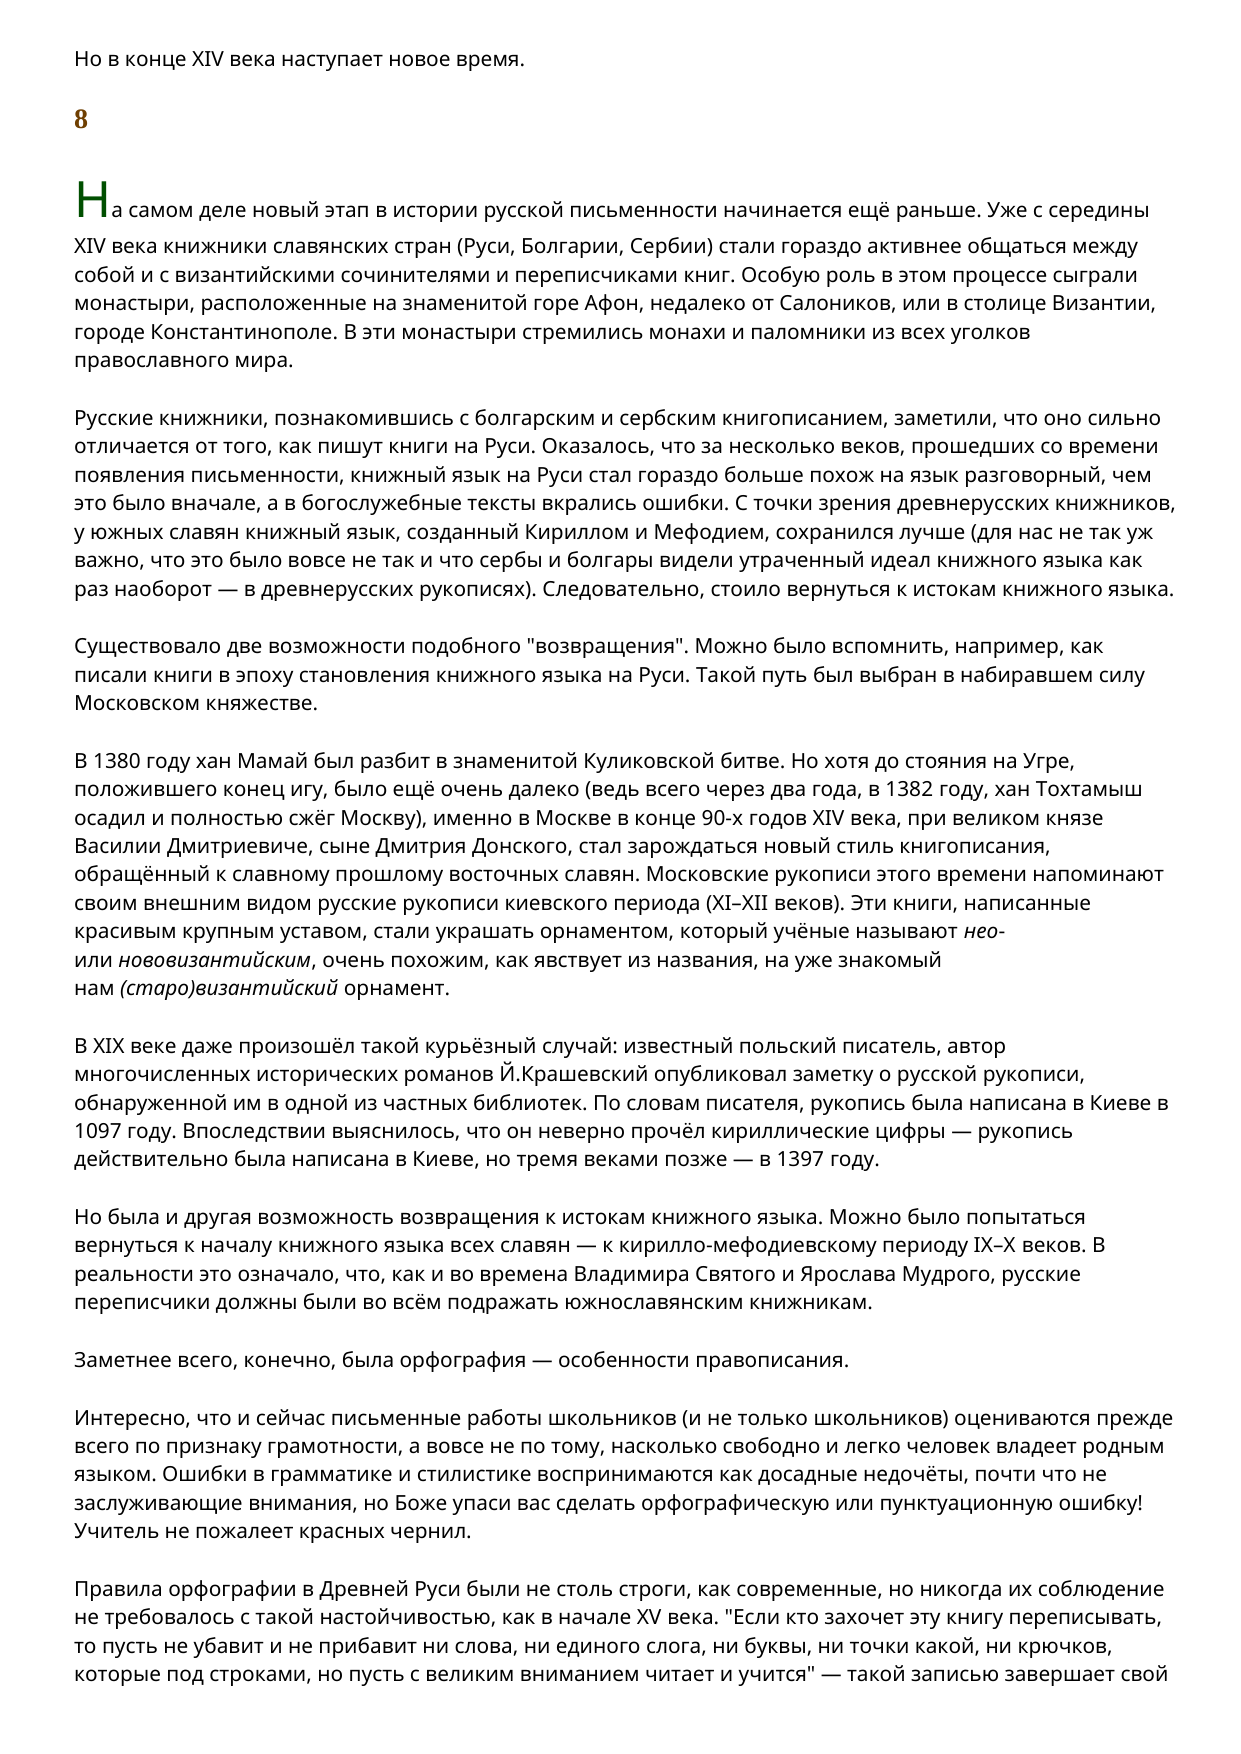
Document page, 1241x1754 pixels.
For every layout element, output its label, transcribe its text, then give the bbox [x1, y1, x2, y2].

text В 1380 году хан Мамай был разбит в знаменитой Куликовской битве. Но хотя до стояния на Угре, положившего конец игу, было ещё очень далеко (ведь всего через два года, в 1382 году, хан Тохтамыш осадил и полностью сжёг Москву), именно в Москве в конце 90-х годов XIV века, при великом князе Василии Дмитриевиче, сыне Дмитрия Донского, стал зарождаться новый стиль книгописания, обращённый к славному прошлому восточных славян. Московские рукописи этого времени напоминают своим внешним видом русские рукописи киевского периода (ХI–ХII веков). Эти книги, написанные красивым крупным уставом, стали украшать орнаментом, который учёные называют нео- или нововизантийским, очень похожим, как явствует из названия, на уже знакомый нам (старо)византийский орнамент. [74, 746, 1181, 1002]
text Существовало две возможности подобного "возвращения". Можно было вспомнить, например, как писали книги в эпоху становления книжного языка на Руси. Такой путь был выбран в набиравшем силу Московском княжестве. [74, 631, 1181, 717]
text Заметнее всего, конечно, была орфография — особенности правописания. [74, 1345, 1181, 1373]
text Интересно, что и сейчас письменные работы школьников (и не только школьников) оцениваются прежде всего по признаку грамотности, а вовсе не по тому, насколько свободно и легко человек владеет родным языком. Ошибки в грамматике и стилистике воспринимаются как досадные недочёты, почти что не заслуживающие внимания, но Боже упаси вас сделать орфографическую или пунктуационную ошибку! Учитель не пожалеет красных чернил. [74, 1403, 1181, 1545]
text На самом деле новый этап в истории русской письменности начинается ещё раньше. Уже с середины XIV века книжники славянских стран (Руси, Болгарии, Сербии) стали гораздо активнее общаться между собой и с византийскими сочинителями и переписчиками книг. Особую роль в этом процессе сыграли монастыри, расположенные на знаменитой горе Афон, недалеко от Салоников, или в столице Византии, городе Константинополе. В эти монастыри стремились монахи и паломники из всех уголков православного мира. [74, 163, 1181, 374]
text В XIX веке даже произошёл такой курьёзный случай: известный польский писатель, автор многочисленных исторических романов Й.Крашевский опубликовал заметку о русской рукописи, обнаруженной им в одной из частных библиотек. По словам писателя, рукопись была написана в Киеве в 1097 году. Впоследствии выяснилось, что он неверно прочёл кириллические цифры — рукопись действительно была написана в Киеве, но тремя веками позже — в 1397 году. [74, 1031, 1181, 1173]
text 8 [74, 102, 1181, 134]
text Но в конце XIV века наступает новое время. [74, 44, 1181, 73]
text Но была и другая возможность возвращения к истокам книжного языка. Можно было попытаться вернуться к началу книжного языка всех славян — к кирилло-мефодиевскому периоду IХ–Х веков. В реальности это означало, что, как и во времена Владимира Святого и Ярослава Мудрого, русские переписчики должны были во всём подражать южнославянским книжникам. [74, 1202, 1181, 1316]
text Русские книжники, познакомившись с болгарским и сербским книгописанием, заметили, что оно сильно отличается от того, как пишут книги на Руси. Оказалось, что за несколько веков, прошедших со времени появления письменности, книжный язык на Руси стал гораздо больше похож на язык разговорный, чем это было вначале, а в богослужебные тексты вкрались ошибки. С точки зрения древнерусских книжников, у южных славян книжный язык, созданный Кириллом и Мефодием, сохранился лучше (для нас не так уж важно, что это было вовсе не так и что сербы и болгары видели утраченный идеал книжного языка как раз наоборот — в древнерусских рукописях). Следовательно, стоило вернуться к истокам книжного языка. [74, 403, 1181, 602]
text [74, 1574, 1181, 1688]
